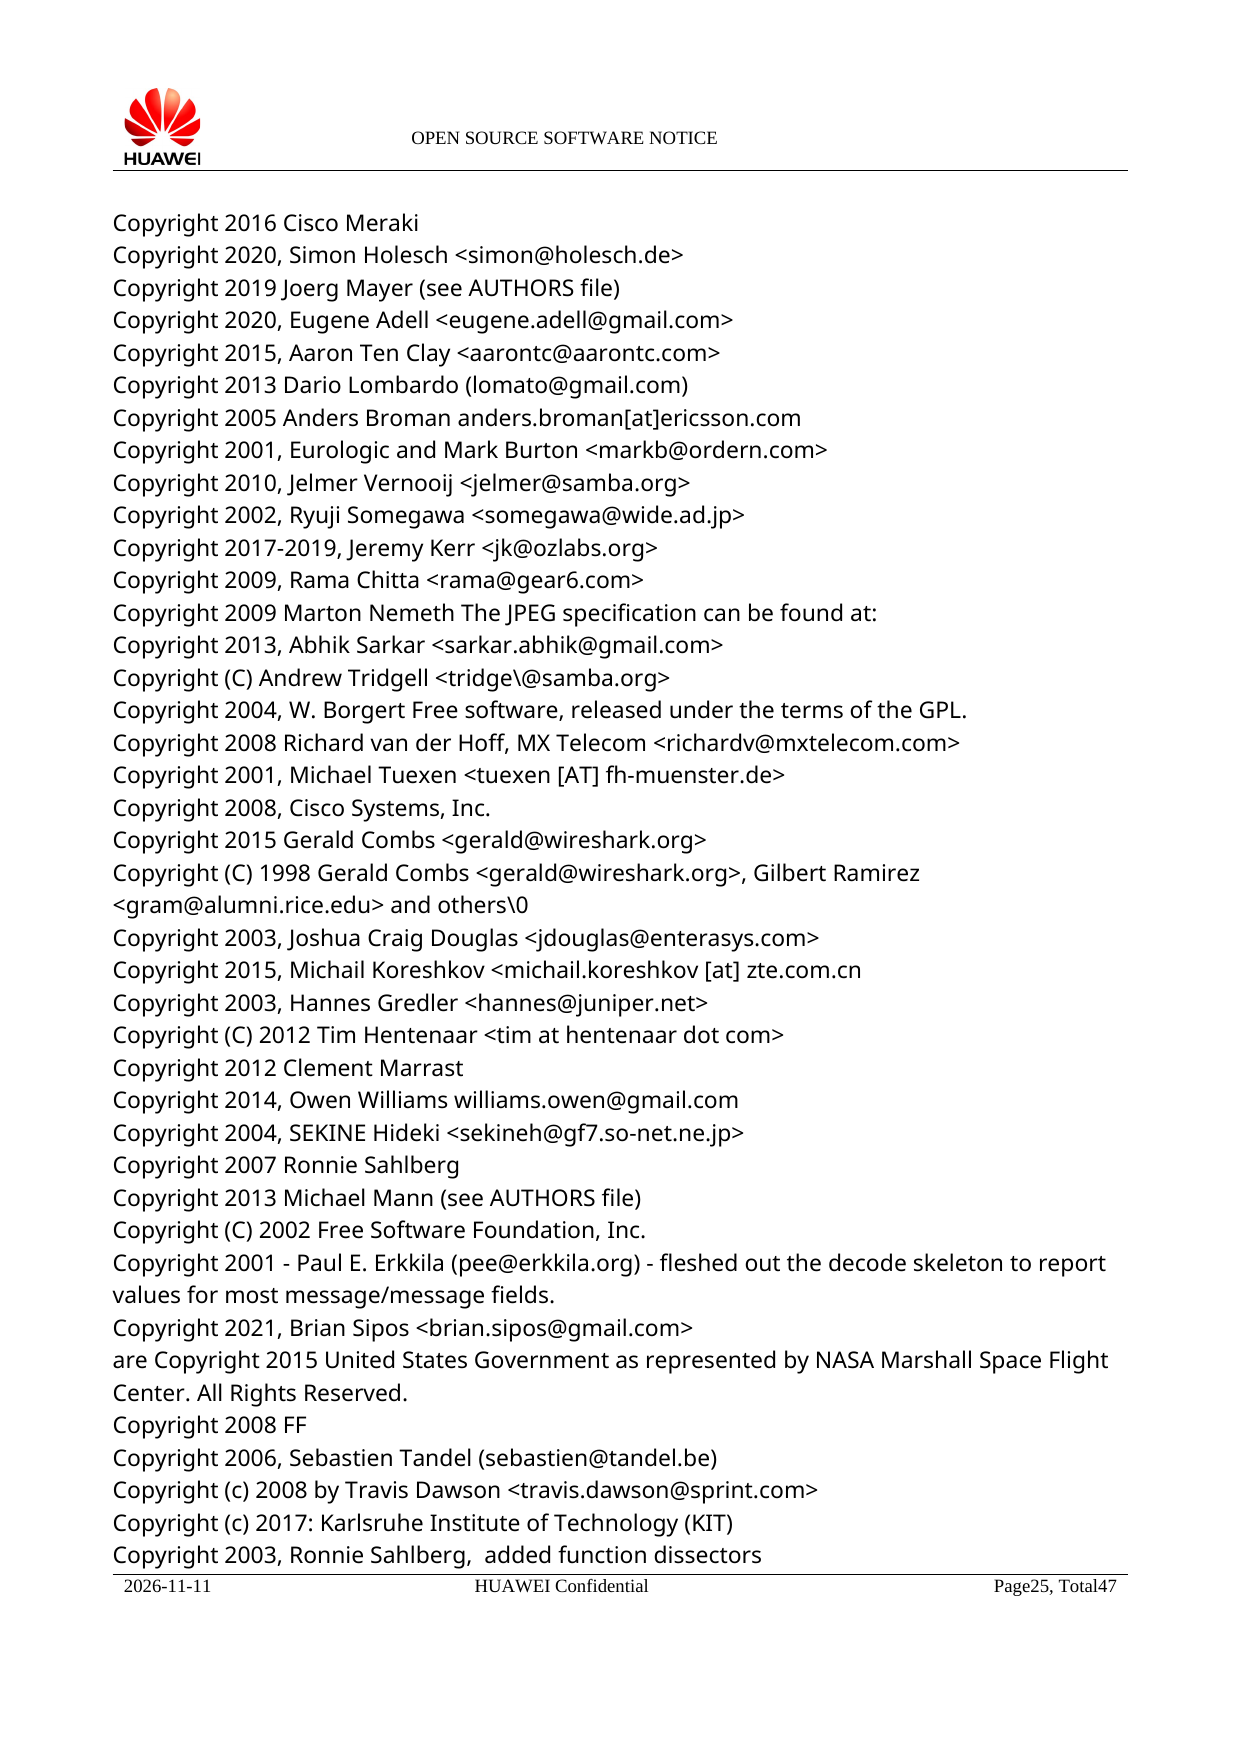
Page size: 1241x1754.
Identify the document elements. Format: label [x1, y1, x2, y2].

picture [124, 88, 201, 165]
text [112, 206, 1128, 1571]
